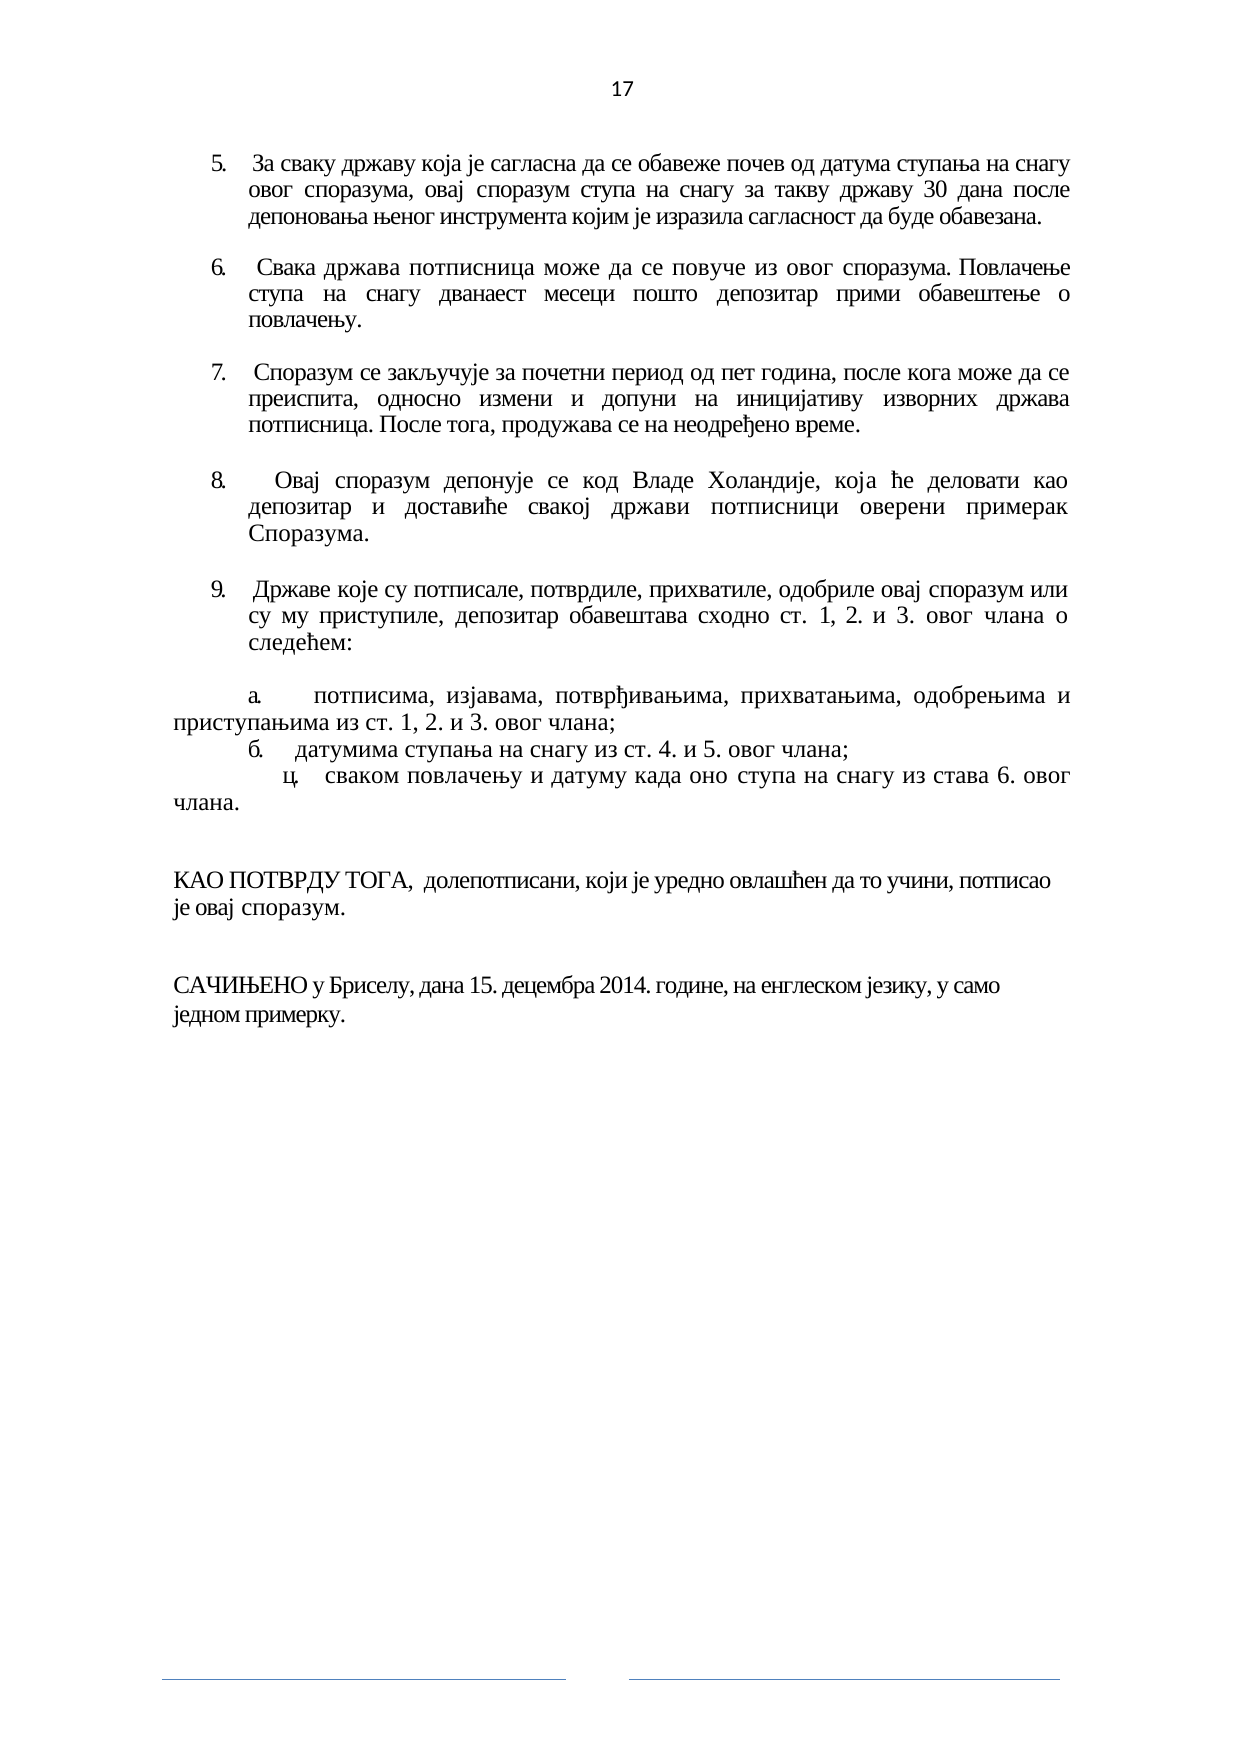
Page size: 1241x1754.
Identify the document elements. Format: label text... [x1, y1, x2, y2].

list За сваку државу која је сагласна да се обавеже почев од датума ступања на снагу овог споразума, овај споразум ступа на снагу за такву државу 30 дана после депоновања њеног инструмента којим је изразила сагласност да буде обавезана. [211, 150, 1071, 229]
text а. потписима, изјавама, потврђивањима, прихватањима, одобрењима и приступањима из ст. 1, 2. и 3. овог члана; [145, 682, 1071, 736]
text б. датумима ступања на снагу из ст. 4. и 5. овог члана; [173, 736, 1071, 763]
list Споразум се закључује за почетни период од пет година, после кога може да се преиспита, односно измени и допуни на иницијативу изворних држава потписница. После тога, продужава се на неодређено време. [211, 359, 1070, 438]
text САЧИЊЕНО у Бриселу, дана 15. децембра 2014. године, на енглеском језику, у само једном примерку. [173, 971, 1071, 1028]
list Државе које су потписале, потврдиле, прихватиле, одобриле овај споразум или су му приступиле, депозитар обавештава сходно ст. 1, 2. и 3. овог члана о следећем: [211, 576, 1068, 655]
text ц. сваком повлачењу и датуму када оно ступа на снагу из става 6. овог члана. [173, 763, 1071, 816]
text КАО ПОТВРДУ ТОГА, долепотписани, који је уредно овлашћен да то учини, потписао је овај споразум. [173, 866, 1071, 921]
list Свака држава потписница може да се повуче из овог споразума. Повлачење ступа на снагу дванаест месеци пошто депозитар прими обавештење о повлачењу. [211, 254, 1071, 332]
list Овај споразум депонује се код Владе Холандије, која ће деловати као депозитар и доставиће свакој држави потписници оверени примерак Споразума. [211, 467, 1068, 546]
